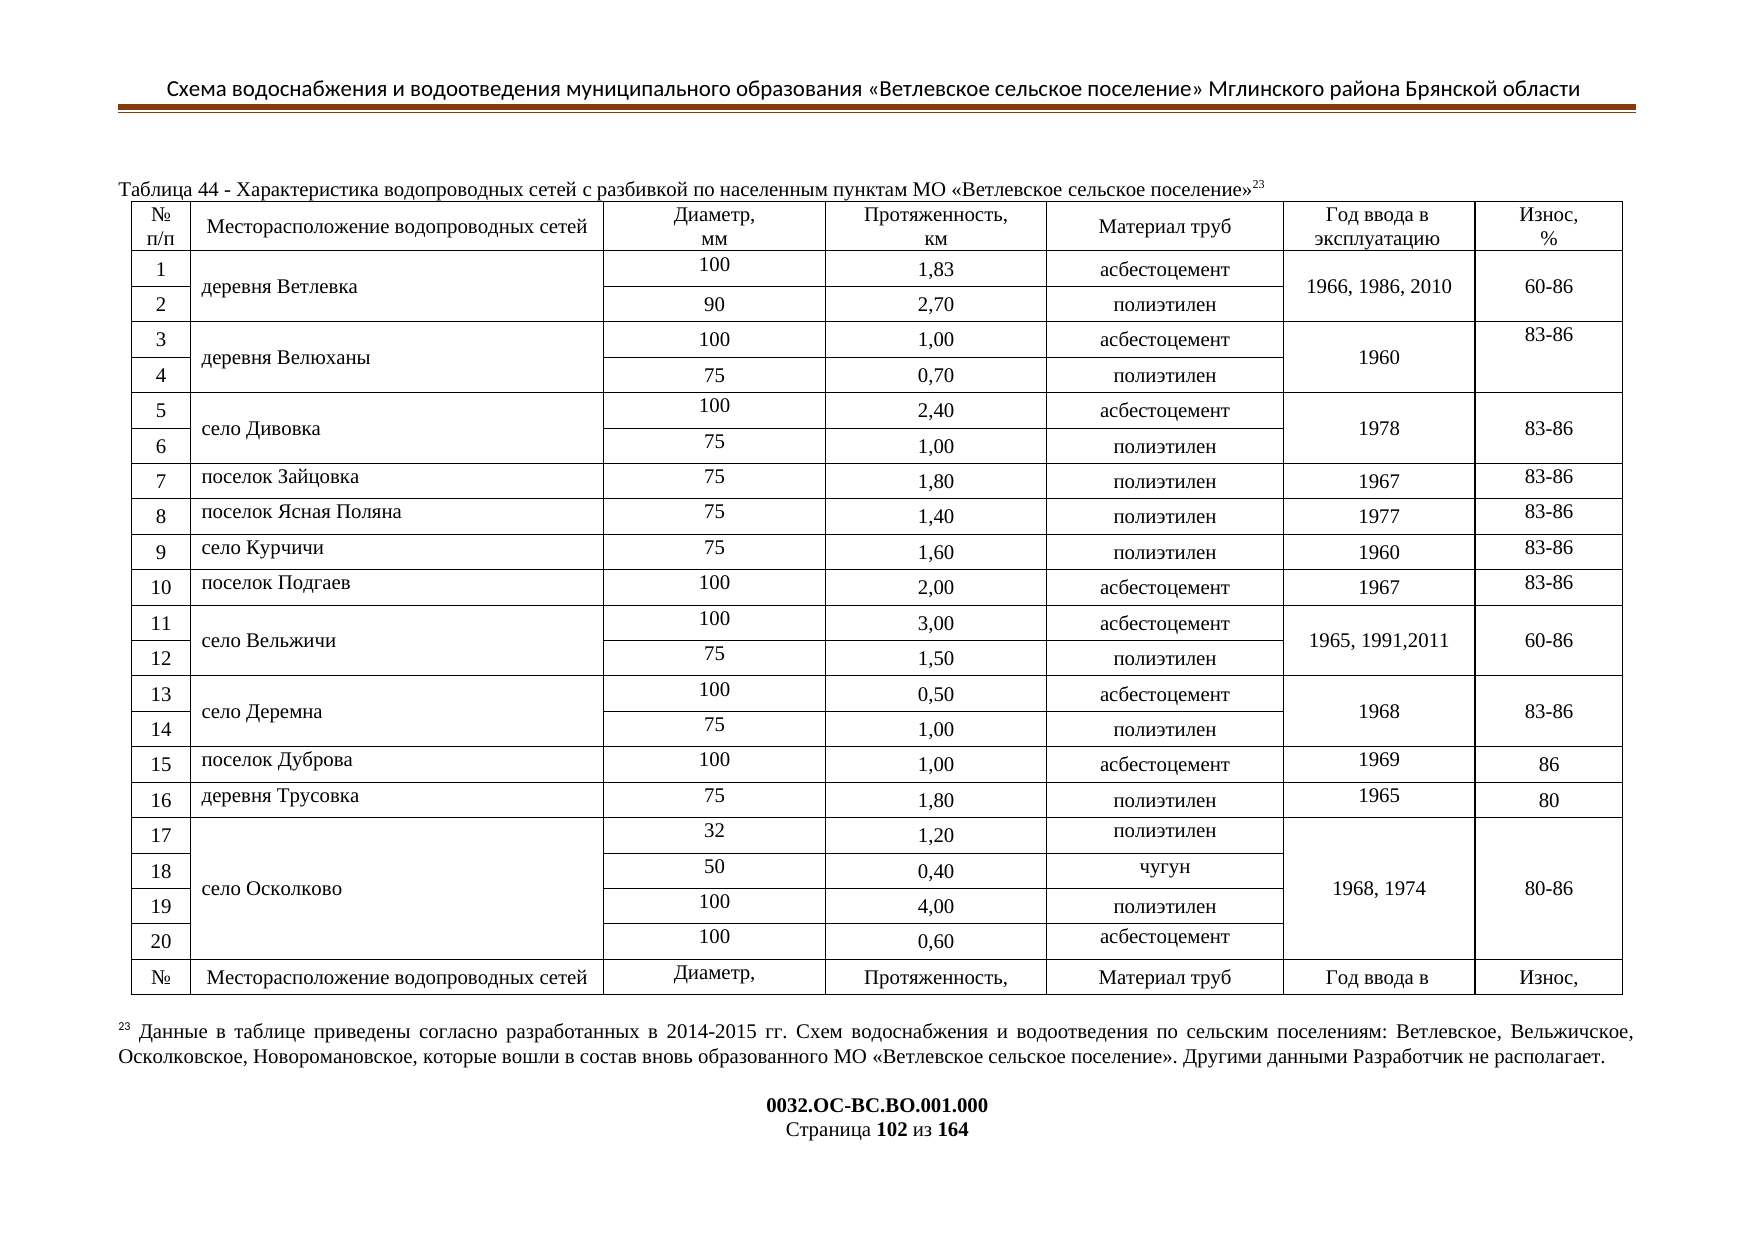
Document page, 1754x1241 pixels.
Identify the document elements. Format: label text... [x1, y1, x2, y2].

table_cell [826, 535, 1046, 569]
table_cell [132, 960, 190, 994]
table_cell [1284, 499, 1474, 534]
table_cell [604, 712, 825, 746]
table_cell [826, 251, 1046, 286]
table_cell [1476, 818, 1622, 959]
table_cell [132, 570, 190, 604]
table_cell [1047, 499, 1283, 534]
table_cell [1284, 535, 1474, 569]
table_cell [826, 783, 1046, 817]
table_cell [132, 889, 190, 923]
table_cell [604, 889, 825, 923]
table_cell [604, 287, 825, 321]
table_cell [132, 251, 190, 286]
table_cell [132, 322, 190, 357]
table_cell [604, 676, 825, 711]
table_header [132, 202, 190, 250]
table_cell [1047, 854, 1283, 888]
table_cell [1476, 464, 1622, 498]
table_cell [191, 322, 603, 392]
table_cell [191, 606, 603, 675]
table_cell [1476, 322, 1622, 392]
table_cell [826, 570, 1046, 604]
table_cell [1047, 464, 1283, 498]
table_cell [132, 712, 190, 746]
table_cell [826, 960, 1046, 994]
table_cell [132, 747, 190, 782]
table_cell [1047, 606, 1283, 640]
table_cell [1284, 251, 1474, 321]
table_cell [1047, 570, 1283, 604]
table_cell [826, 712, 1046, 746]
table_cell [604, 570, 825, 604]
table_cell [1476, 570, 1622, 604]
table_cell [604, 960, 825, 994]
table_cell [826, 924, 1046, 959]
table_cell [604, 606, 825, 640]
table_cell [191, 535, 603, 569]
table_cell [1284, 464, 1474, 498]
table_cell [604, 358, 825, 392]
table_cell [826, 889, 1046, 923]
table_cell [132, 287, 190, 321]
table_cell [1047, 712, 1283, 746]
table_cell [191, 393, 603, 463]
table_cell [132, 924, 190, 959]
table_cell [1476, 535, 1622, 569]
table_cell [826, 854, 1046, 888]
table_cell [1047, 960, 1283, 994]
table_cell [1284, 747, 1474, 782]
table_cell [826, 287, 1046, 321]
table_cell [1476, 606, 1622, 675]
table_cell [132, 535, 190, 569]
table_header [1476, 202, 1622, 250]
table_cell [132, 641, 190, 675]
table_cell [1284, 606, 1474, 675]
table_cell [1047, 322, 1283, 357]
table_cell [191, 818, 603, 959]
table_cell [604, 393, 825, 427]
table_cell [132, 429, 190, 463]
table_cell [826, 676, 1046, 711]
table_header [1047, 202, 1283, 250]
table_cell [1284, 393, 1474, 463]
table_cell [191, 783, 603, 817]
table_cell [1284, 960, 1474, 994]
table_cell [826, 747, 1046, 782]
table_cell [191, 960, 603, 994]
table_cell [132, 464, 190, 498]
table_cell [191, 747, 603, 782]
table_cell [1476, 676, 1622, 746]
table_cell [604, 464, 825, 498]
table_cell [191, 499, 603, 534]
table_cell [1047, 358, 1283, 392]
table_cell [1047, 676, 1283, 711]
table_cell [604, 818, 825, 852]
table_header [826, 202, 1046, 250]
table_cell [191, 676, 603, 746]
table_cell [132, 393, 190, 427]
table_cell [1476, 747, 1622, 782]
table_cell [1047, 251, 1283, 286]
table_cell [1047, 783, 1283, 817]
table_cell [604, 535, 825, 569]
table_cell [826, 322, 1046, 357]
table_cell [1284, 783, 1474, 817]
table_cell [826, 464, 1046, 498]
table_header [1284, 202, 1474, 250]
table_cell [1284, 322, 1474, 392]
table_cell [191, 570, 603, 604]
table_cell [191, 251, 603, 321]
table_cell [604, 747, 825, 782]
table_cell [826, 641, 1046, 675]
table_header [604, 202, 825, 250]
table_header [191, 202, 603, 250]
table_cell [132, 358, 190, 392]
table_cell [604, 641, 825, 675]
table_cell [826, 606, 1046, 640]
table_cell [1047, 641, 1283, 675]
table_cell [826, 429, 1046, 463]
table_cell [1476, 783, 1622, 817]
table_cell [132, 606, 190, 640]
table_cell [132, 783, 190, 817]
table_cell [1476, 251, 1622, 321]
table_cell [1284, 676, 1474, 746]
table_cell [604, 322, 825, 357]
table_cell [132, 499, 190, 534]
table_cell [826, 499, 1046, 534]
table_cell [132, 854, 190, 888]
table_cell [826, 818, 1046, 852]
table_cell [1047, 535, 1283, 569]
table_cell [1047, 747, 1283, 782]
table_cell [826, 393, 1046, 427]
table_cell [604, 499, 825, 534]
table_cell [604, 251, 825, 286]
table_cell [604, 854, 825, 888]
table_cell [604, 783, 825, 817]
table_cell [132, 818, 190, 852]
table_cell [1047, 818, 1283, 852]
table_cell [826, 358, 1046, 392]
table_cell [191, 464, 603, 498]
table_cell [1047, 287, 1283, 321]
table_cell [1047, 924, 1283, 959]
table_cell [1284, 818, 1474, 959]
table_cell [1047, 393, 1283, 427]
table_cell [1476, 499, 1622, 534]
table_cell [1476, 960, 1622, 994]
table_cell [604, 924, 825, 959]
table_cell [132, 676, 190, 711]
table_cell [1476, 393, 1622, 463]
text Таблица 44 - Характеристика водопроводных сетей с разбивкой по населенным пунктам МО «Ветлевское сельское поселение» [118, 177, 1618, 201]
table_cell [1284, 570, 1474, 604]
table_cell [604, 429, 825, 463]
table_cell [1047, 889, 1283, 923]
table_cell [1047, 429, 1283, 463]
